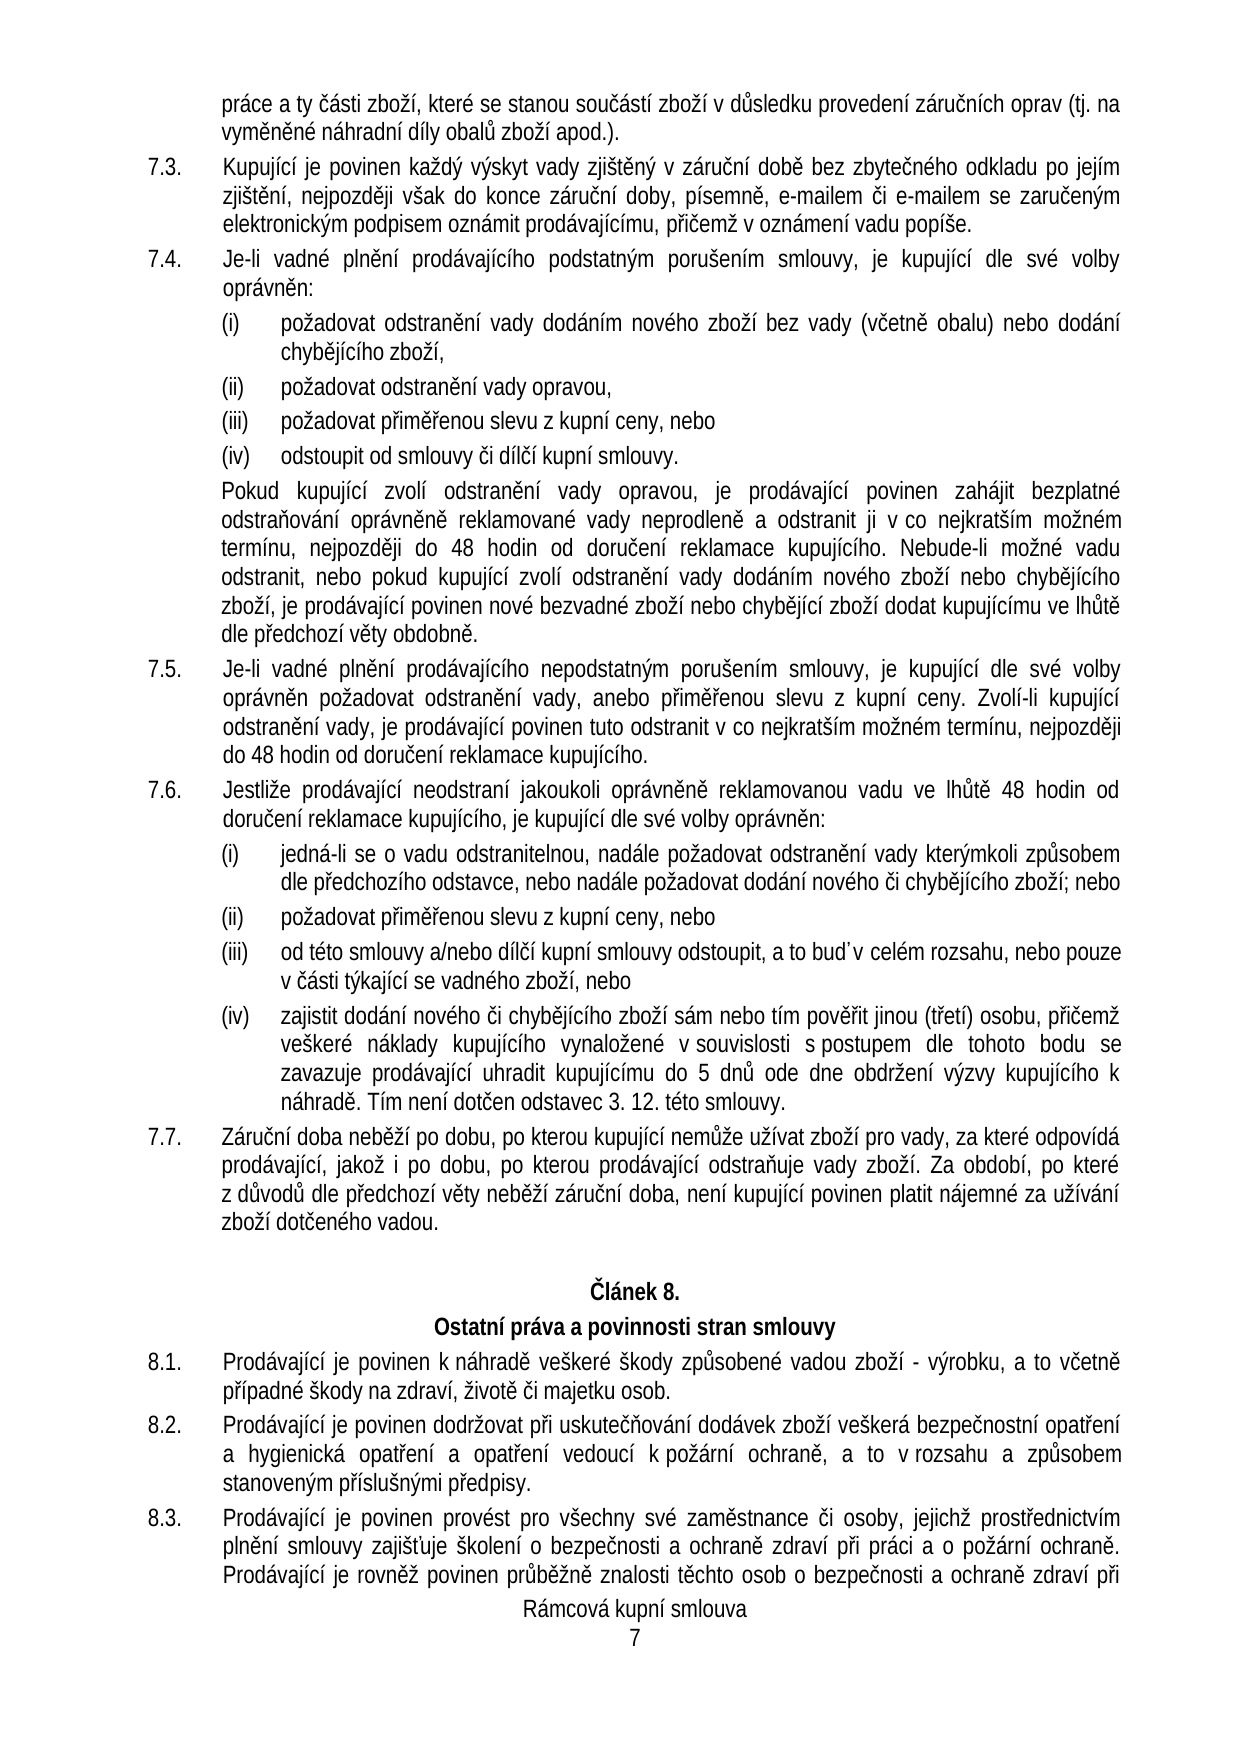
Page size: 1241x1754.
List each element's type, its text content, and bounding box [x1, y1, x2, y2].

list požadovat odstranění vady opravou, [221, 371, 1122, 400]
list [148, 1503, 1122, 1589]
text Ostatní práva a povinnosti stran smlouvy [148, 1312, 1122, 1341]
list Je-li vadné plnění prodávajícího nepodstatným porušením smlouvy, je kupující dle své volby oprávněn požadovat odstranění vady, anebo přiměřenou slevu z kupní ceny. Zvolí-li kupující odstranění vady, je prodávající povinen tuto odstranit v co nejkratším možném termínu, nejpozději do 48 hodin od doručení reklamace kupujícího. [148, 654, 1122, 769]
text Pokud kupující zvolí odstranění vady opravou, je prodávající povinen zahájit bezplatné odstraňování oprávněně reklamované vady neprodleně a odstranit ji v co nejkratším možném termínu, nejpozději do 48 hodin od doručení reklamace kupujícího. Nebude-li možné vadu odstranit, nebo pokud kupující zvolí odstranění vady dodáním nového zboží nebo chybějícího zboží, je prodávající povinen nové bezvadné zboží nebo chybějící zboží dodat kupujícímu ve lhůtě dle předchozí věty obdobně. [221, 476, 1122, 648]
list Jestliže prodávající neodstraní jakoukoli oprávněně reklamovanou vadu ve lhůtě 48 hodin od doručení reklamace kupujícího, je kupující dle své volby oprávněn: [148, 775, 1122, 832]
list od této smlouvy a/nebo dílčí kupní smlouvy odstoupit, a to buď v celém rozsahu, nebo pouze v části týkající se vadného zboží, nebo [221, 937, 1122, 994]
list jedná-li se o vadu odstranitelnou, nadále požadovat odstranění vady kterýmkoli způsobem dle předchozího odstavce, nebo nadále požadovat dodání nového či chybějícího zboží; nebo [221, 839, 1122, 896]
list Prodávající je povinen k náhradě veškeré škody způsobené vadou zboží - výrobku, a to včetně případné škody na zdraví, životě či majetku osob. [148, 1347, 1122, 1404]
list Prodávající je povinen dodržovat při uskutečňování dodávek zboží veškerá bezpečnostní opatření a hygienická opatření a opatření vedoucí k požární ochraně, a to v rozsahu a způsobem stanoveným příslušnými předpisy. [148, 1411, 1122, 1496]
list Kupující je povinen každý výskyt vady zjištěný v záruční době bez zbytečného odkladu po jejím zjištění, nejpozději však do konce záruční doby, písemně, e-mailem či e-mailem se zaručeným elektronickým podpisem oznámit prodávajícímu, přičemž v oznámení vadu popíše. [148, 152, 1122, 238]
text Článek 8. [148, 1277, 1122, 1306]
text 7.7. Záruční doba neběží po dobu, po kterou kupující nemůže užívat zboží pro vady, za které odpovídá prodávající, jakož i po dobu, po kterou prodávající odstraňuje vady zboží. Za období, po které z důvodů dle předchozí věty neběží záruční doba, není kupující povinen platit nájemné za užívání zboží dotčeného vadou. [148, 1121, 1122, 1236]
list zajistit dodání nového či chybějícího zboží sám nebo tím pověřit jinou (třetí) osobu, přičemž veškeré náklady kupujícího vynaložené v souvislosti s postupem dle tohoto bodu se zavazuje prodávající uhradit kupujícímu do 5 dnů ode dne obdržení výzvy kupujícího k náhradě. Tím není dotčen odstavec 3. 12. této smlouvy. [221, 1001, 1122, 1115]
list požadovat přiměřenou slevu z kupní ceny, nebo [221, 902, 1122, 931]
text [221, 89, 1122, 146]
list Je-li vadné plnění prodávajícího podstatným porušením smlouvy, je kupující dle své volby oprávněn: [148, 244, 1122, 302]
list požadovat odstranění vady dodáním nového zboží bez vady (včetně obalu) nebo dodání chybějícího zboží, [221, 308, 1122, 365]
list odstoupit od smlouvy či dílčí kupní smlouvy. [221, 441, 1122, 470]
list požadovat přiměřenou slevu z kupní ceny, nebo [221, 406, 1122, 435]
